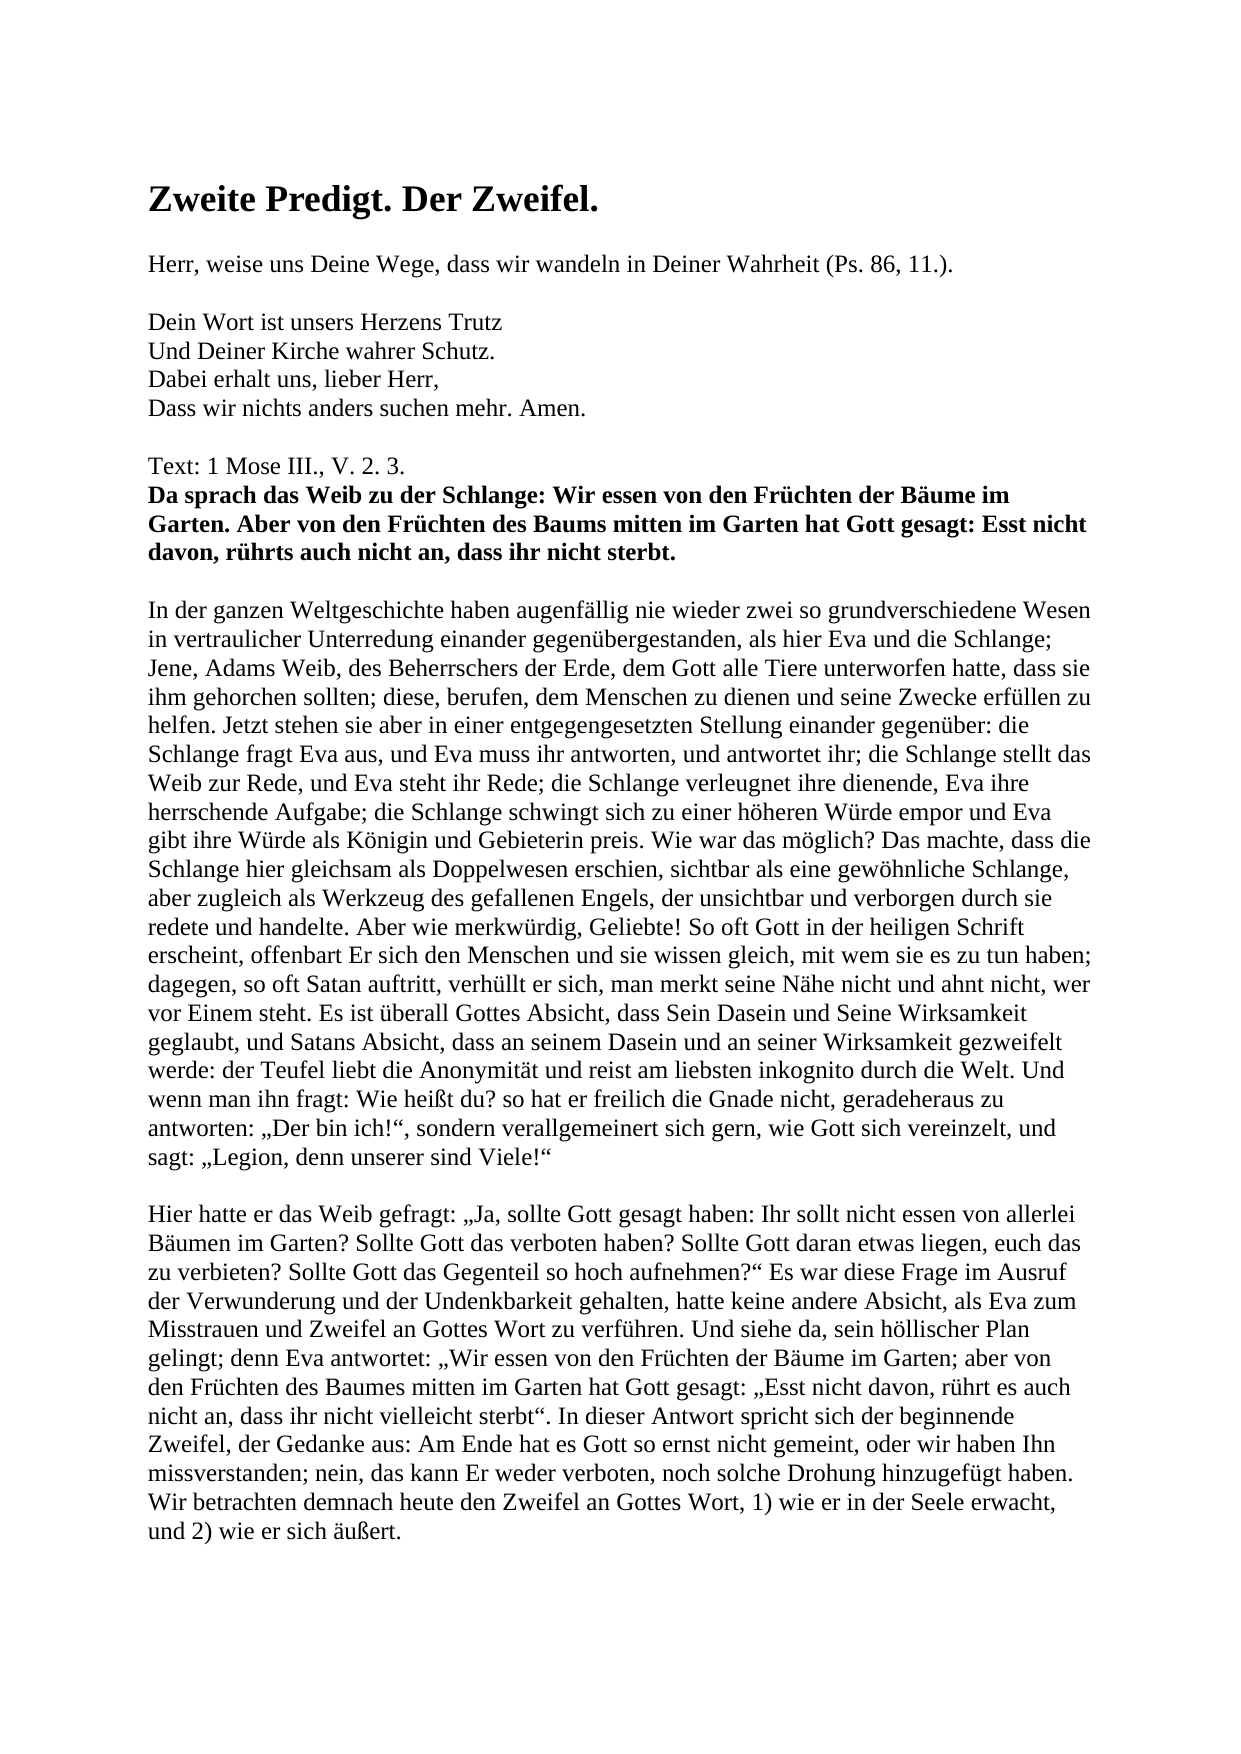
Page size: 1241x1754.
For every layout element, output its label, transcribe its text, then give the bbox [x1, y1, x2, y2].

subtitle Zweite Predigt. Der Zweifel. [148, 177, 1093, 220]
text Text: 1 Mose III., V. 2. 3. Da sprach das Weib zu der Schlange: Wir essen von den Früchten der Bäume im Garten. Aber von den Früchten des Baums mitten im Garten hat Gott gesagt: Esst nicht davon, rührts auch nicht an, dass ihr nicht sterbt. [148, 451, 1093, 566]
text In der ganzen Weltgeschichte haben augenfällig nie wieder zwei so grundverschiedene Wesen in vertraulicher Unterredung einander gegenübergestanden, als hier Eva und die Schlange; Jene, Adams Weib, des Beherrschers der Erde, dem Gott alle Tiere unterworfen hatte, dass sie ihm gehorchen sollten; diese, berufen, dem Menschen zu dienen und seine Zwecke erfüllen zu helfen. Jetzt stehen sie aber in einer entgegengesetzten Stellung einander gegenüber: die Schlange fragt Eva aus, und Eva muss ihr antworten, und antwortet ihr; die Schlange stellt das Weib zur Rede, und Eva steht ihr Rede; die Schlange verleugnet ihre dienende, Eva ihre herrschende Aufgabe; die Schlange schwingt sich zu einer höheren Würde empor und Eva gibt ihre Würde als Königin und Gebieterin preis. Wie war das möglich? Das machte, dass die Schlange hier gleichsam als Doppelwesen erschien, sichtbar als eine gewöhnliche Schlange, aber zugleich als Werkzeug des gefallenen Engels, der unsichtbar und verborgen durch sie redete und handelte. Aber wie merkwürdig, Geliebte! So oft Gott in der heiligen Schrift erscheint, offenbart Er sich den Menschen und sie wissen gleich, mit wem sie es zu tun haben; dagegen, so oft Satan auftritt, verhüllt er sich, man merkt seine Nähe nicht und ahnt nicht, wer vor Einem steht. Es ist überall Gottes Absicht, dass Sein Dasein und Seine Wirksamkeit geglaubt, und Satans Absicht, dass an seinem Dasein und an seiner Wirksamkeit gezweifelt werde: der Teufel liebt die Anonymität und reist am liebsten inkognito durch die Welt. Und wenn man ihn fragt: Wie heißt du? so hat er freilich die Gnade nicht, geradeheraus zu antworten: „Der bin ich!“, sondern verallgemeinert sich gern, wie Gott sich vereinzelt, und sagt: „Legion, denn unserer sind Viele!“ [148, 595, 1093, 1170]
text Dein Wort ist unsers Herzens Trutz Und Deiner Kirche wahrer Schutz. Dabei erhalt uns, lieber Herr, Dass wir nichts anders suchen mehr. Amen. [148, 307, 1093, 422]
text Herr, weise uns Deine Wege, dass wir wandeln in Deiner Wahrheit (Ps. 86, 11.). [148, 249, 1093, 278]
text Hier hatte er das Weib gefragt: „Ja, sollte Gott gesagt haben: Ihr sollt nicht essen von allerlei Bäumen im Garten? Sollte Gott das verboten haben? Sollte Gott daran etwas liegen, euch das zu verbieten? Sollte Gott das Gegenteil so hoch aufnehmen?“ Es war diese Frage im Ausruf der Verwunderung und der Undenkbarkeit gehalten, hatte keine andere Absicht, als Eva zum Misstrauen und Zweifel an Gottes Wort zu verführen. Und siehe da, sein höllischer Plan gelingt; denn Eva antwortet: „Wir essen von den Früchten der Bäume im Garten; aber von den Früchten des Baumes mitten im Garten hat Gott gesagt: „Esst nicht davon, rührt es auch nicht an, dass ihr nicht vielleicht sterbt“. In dieser Antwort spricht sich der beginnende Zweifel, der Gedanke aus: Am Ende hat es Gott so ernst nicht gemeint, oder wir haben Ihn missverstanden; nein, das kann Er weder verboten, noch solche Drohung hinzugefügt haben. Wir betrachten demnach heute den Zweifel an Gottes Wort, 1) wie er in der Seele erwacht, und 2) wie er sich äußert. [148, 1199, 1093, 1544]
